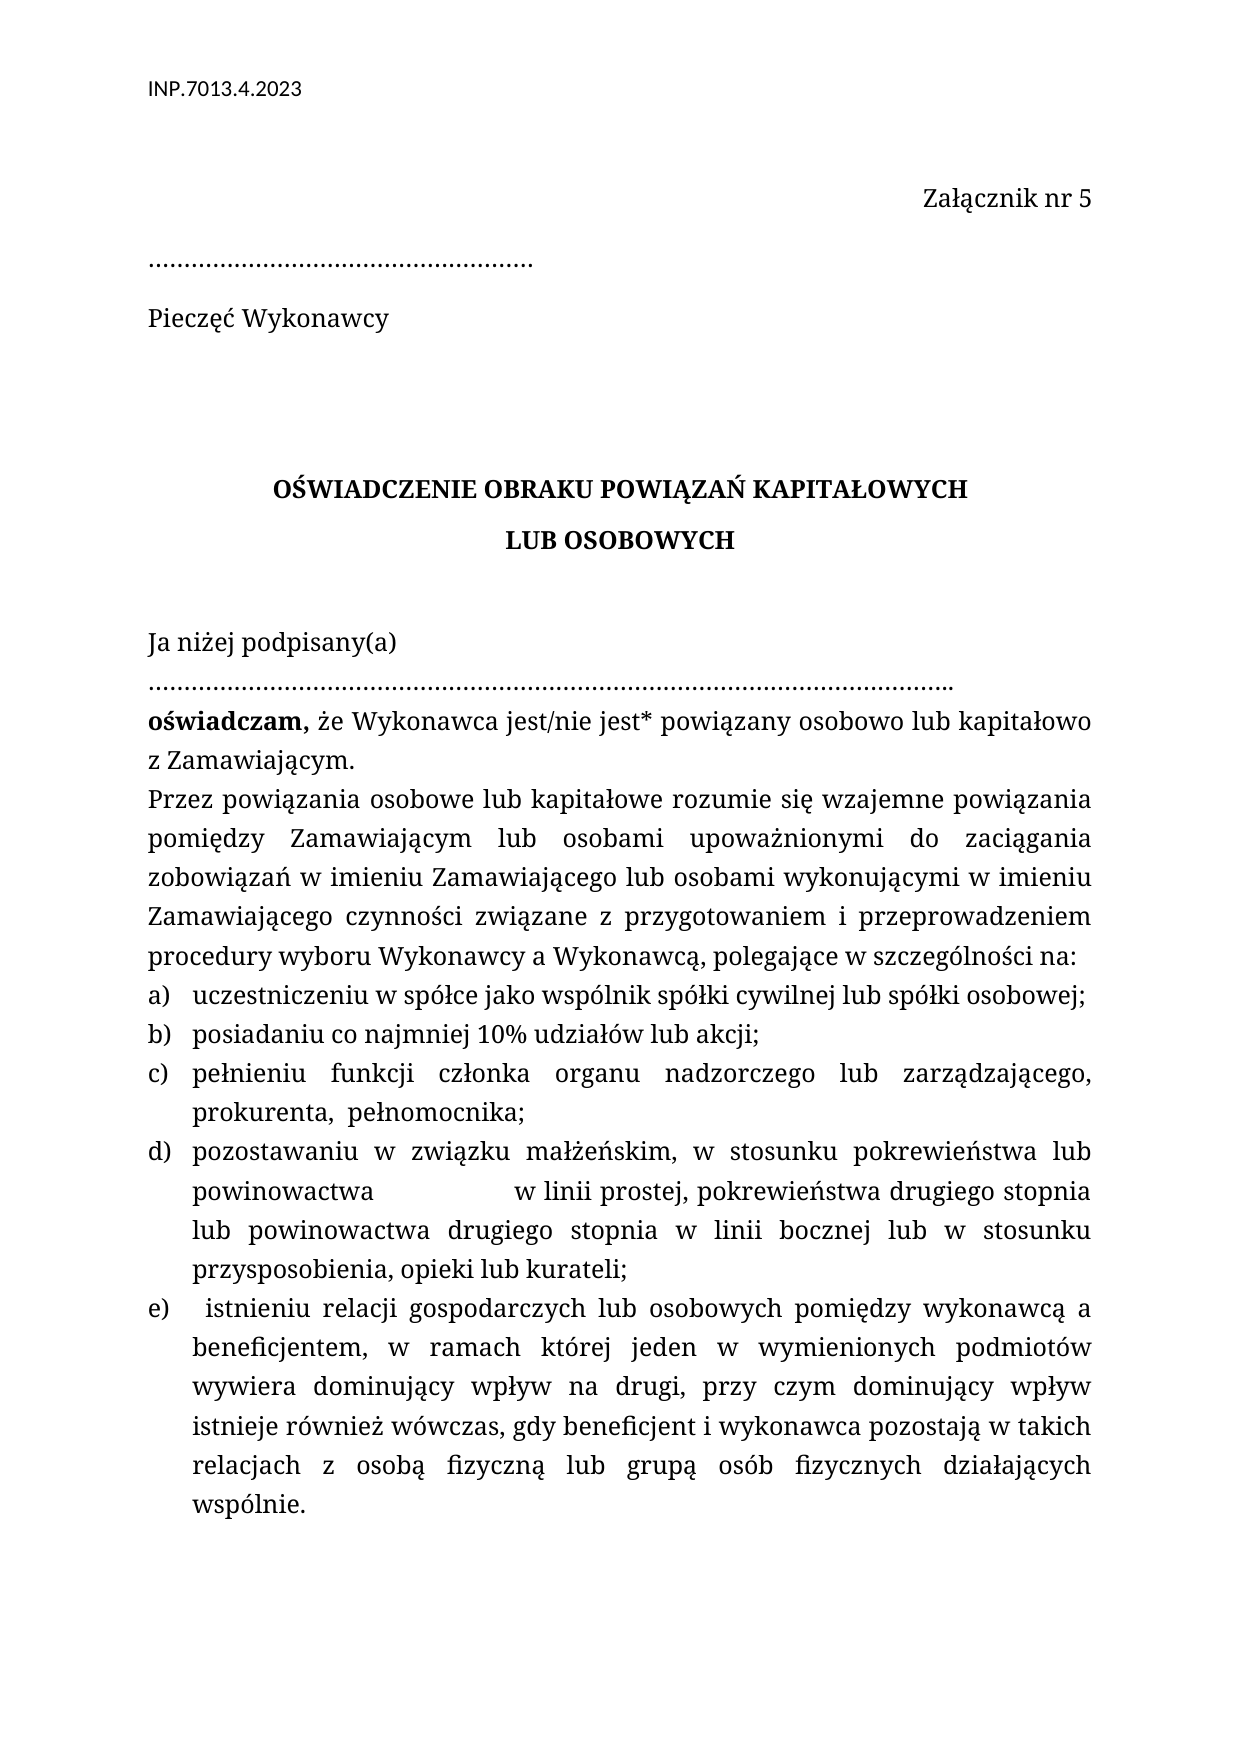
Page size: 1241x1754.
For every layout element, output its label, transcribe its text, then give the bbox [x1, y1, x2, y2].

text oświadczam, że Wykonawca jest/nie jest* powiązany osobowo lub kapitałowo z Zamawiającym. [148, 703, 1093, 776]
text b) posiadaniu co najmniej 10% udziałów lub akcji; [148, 1017, 1093, 1051]
text OŚWIADCZENIE OBRAKU POWIĄZAŃ KAPITAŁOWYCH [148, 472, 1093, 506]
text Pieczęć Wykonawcy [148, 301, 1093, 335]
text e) istnieniu relacji gospodarczych lub osobowych pomiędzy wykonawcą a beneficjentem, w ramach której jeden w wymienionych podmiotów wywiera dominujący wpływ na drugi, przy czym dominujący wpływ istnieje również wówczas, gdy beneficjent i wykonawca pozostają w takich relacjach z osobą fizyczną lub grupą osób fizycznych działających wspólnie. [148, 1291, 1093, 1521]
text LUB OSOBOWYCH [148, 523, 1093, 557]
text d) pozostawaniu w związku małżeńskim, w stosunku pokrewieństwa lub powinowactwa w linii prostej, pokrewieństwa drugiego stopnia lub powinowactwa drugiego stopnia w linii bocznej lub w stosunku przysposobienia, opieki lub kurateli; [148, 1134, 1093, 1286]
text ……………………………………………… [148, 241, 1093, 275]
text Przez powiązania osobowe lub kapitałowe rozumie się wzajemne powiązania pomiędzy Zamawiającym lub osobami upoważnionymi do zaciągania zobowiązań w imieniu Zamawiającego lub osobami wykonującymi w imieniu Zamawiającego czynności związane z przygotowaniem i przeprowadzeniem procedury wyboru Wykonawcy a Wykonawcą, polegające w szczególności na: [148, 782, 1093, 972]
text c) pełnieniu funkcji członka organu nadzorczego lub zarządzającego, prokurenta, pełnomocnika; [148, 1056, 1093, 1129]
text a) uczestniczeniu w spółce jako wspólnik spółki cywilnej lub spółki osobowej; [148, 977, 1093, 1011]
text Ja niżej podpisany(a) ………………………………………………………………………………………………….. [148, 625, 1093, 698]
text Załącznik nr 5 [148, 148, 1093, 215]
